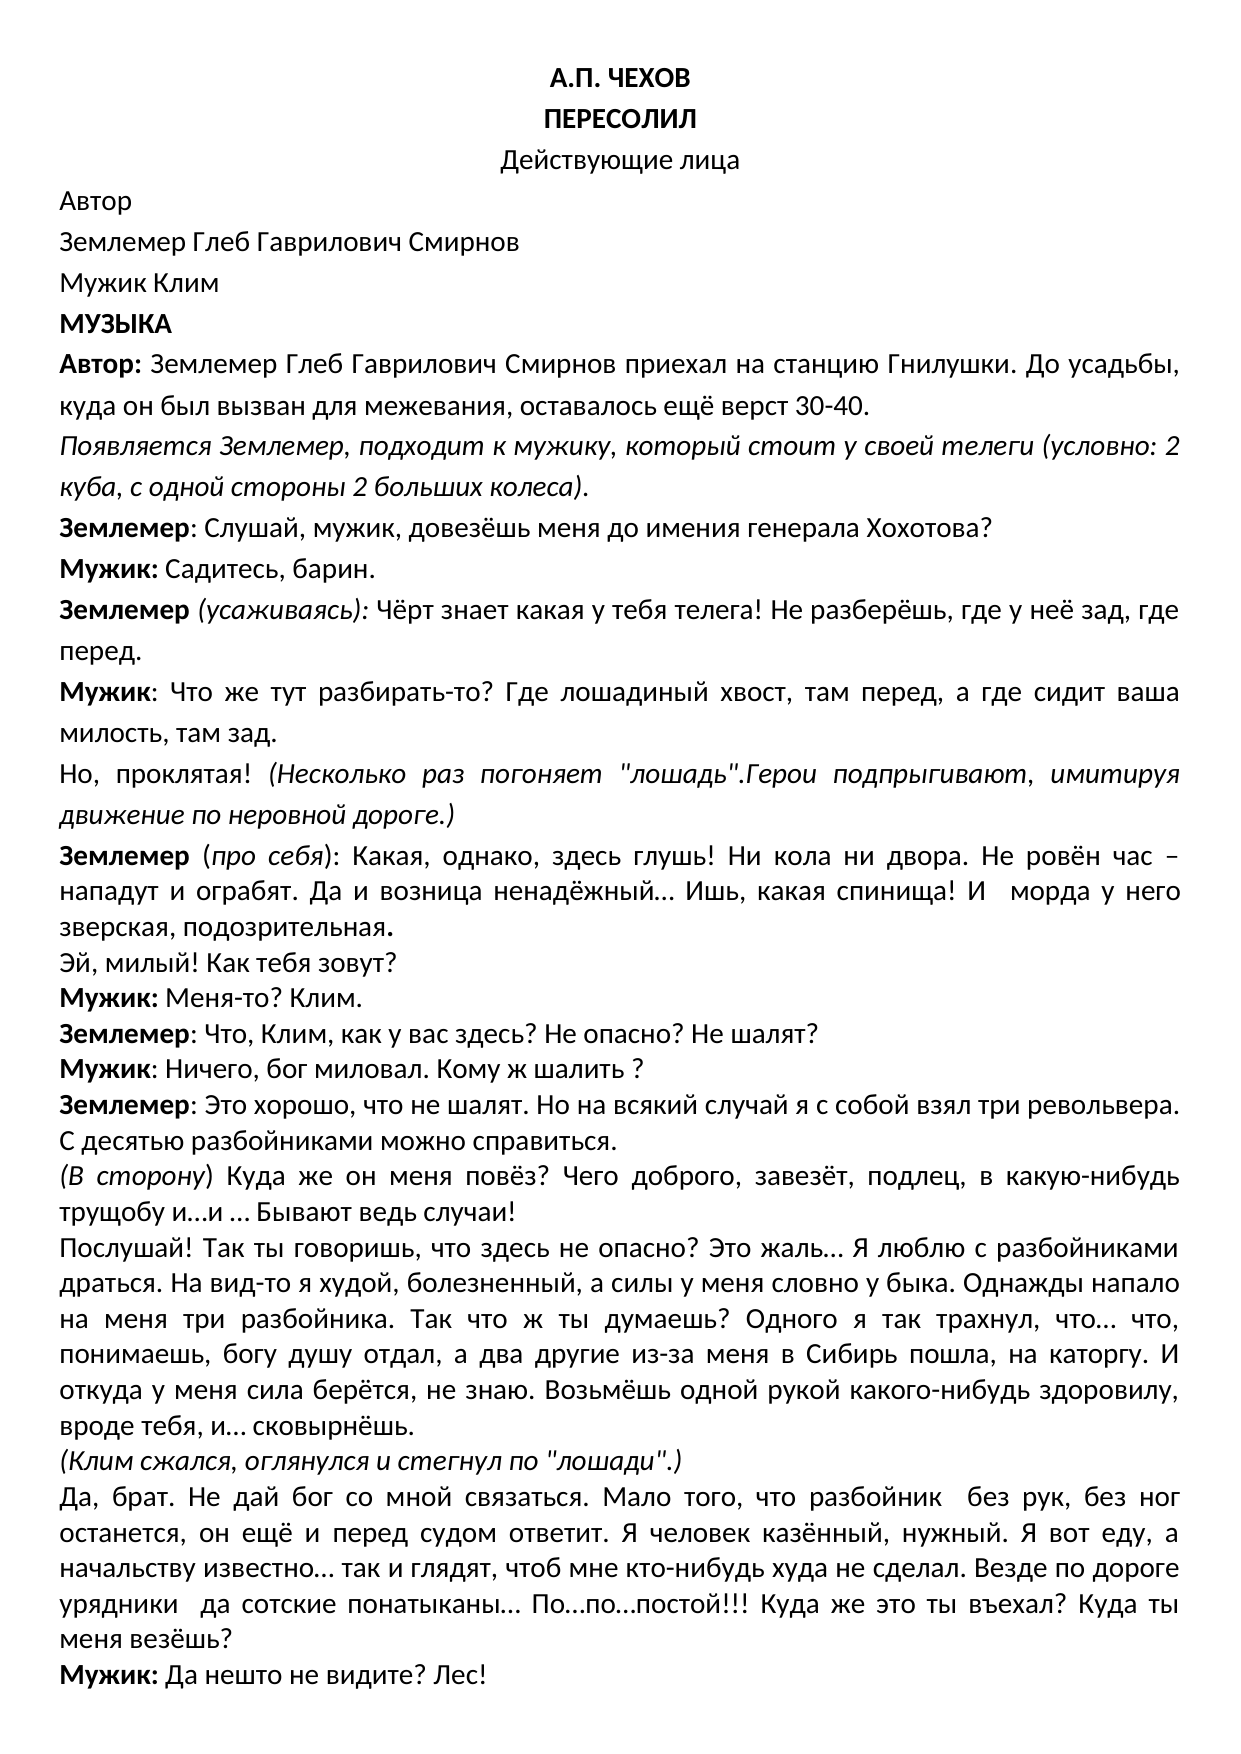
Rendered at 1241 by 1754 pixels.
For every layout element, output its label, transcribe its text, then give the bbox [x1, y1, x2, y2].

text Мужик: Да нешто не видите? Лес! [59, 1656, 1181, 1692]
text Мужик: Меня-то? Клим. [59, 979, 1181, 1015]
text Появляется Землемер, подходит к мужику, который стоит у своей телеги (условно: 2 куба, с одной стороны 2 больших колеса). [59, 427, 1181, 504]
text Эй, милый! Как тебя зовут? [59, 944, 1181, 979]
text Мужик: Садитесь, барин. [59, 550, 1181, 586]
text ПЕРЕСОЛИЛ [59, 100, 1181, 136]
text Землемер: Слушай, мужик, довезёшь меня до имения генерала Хохотова? [59, 509, 1181, 545]
text Землемер: Это хорошо, что не шалят. Но на всякий случай я с собой взял три револьвера. С десятью разбойниками можно справиться. [59, 1086, 1181, 1157]
text (В сторону) Куда же он меня повёз? Чего доброго, завезёт, подлец, в какую-нибудь трущобу и…и … Бывают ведь случаи! [59, 1157, 1181, 1229]
text Мужик: Ничего, бог миловал. Кому ж шалить ? [59, 1051, 1181, 1086]
text Мужик: Что же тут разбирать-то? Где лошадиный хвост, там перед, а где сидит ваша милость, там зад. [59, 673, 1181, 750]
text МУЗЫКА [59, 305, 1181, 340]
text Но, проклятая! (Несколько раз погоняет "лошадь".Герои подпрыгивают, имитируя движение по неровной дороге.) [59, 755, 1181, 832]
text Землемер Глеб Гаврилович Смирнов [59, 223, 1181, 258]
text Землемер (усаживаясь): Чёрт знает какая у тебя телега! Не разберёшь, где у неё зад, где перед. [59, 591, 1181, 668]
text Землемер (про себя): Какая, однако, здесь глушь! Ни кола ни двора. Не ровён час – нападут и ограбят. Да и возница ненадёжный… Ишь, какая спинища! И морда у него зверская, подозрительная. [59, 837, 1181, 944]
text (Клим сжался, оглянулся и стегнул по "лошади".) [59, 1442, 1181, 1478]
text Автор [59, 182, 1181, 217]
text Послушай! Так ты говоришь, что здесь не опасно? Это жаль… Я люблю с разбойниками драться. На вид-то я худой, болезненный, а силы у меня словно у быка. Однажды напало на меня три разбойника. Так что ж ты думаешь? Одного я так трахнул, что… что, понимаешь, богу душу отдал, а два другие из-за меня в Сибирь пошла, на каторгу. И откуда у меня сила берётся, не знаю. Возьмёшь одной рукой какого-нибудь здоровилу, вроде тебя, и… сковырнёшь. [59, 1229, 1181, 1442]
text Автор: Землемер Глеб Гаврилович Смирнов приехал на станцию Гнилушки. До усадьбы, куда он был вызван для межевания, оставалось ещё верст 30-40. [59, 346, 1181, 422]
text Мужик Клим [59, 264, 1181, 299]
text Действующие лица [59, 141, 1181, 177]
text Да, брат. Не дай бог со мной связаться. Мало того, что разбойник без рук, без ног останется, он ещё и перед судом ответит. Я человек казённый, нужный. Я вот еду, а начальству известно… так и глядят, чтоб мне кто-нибудь худа не сделал. Везде по дороге урядники да сотские понатыканы… По…по…постой!!! Куда же это ты въехал? Куда ты меня везёшь? [59, 1478, 1181, 1656]
text Землемер: Что, Клим, как у вас здесь? Не опасно? Не шалят? [59, 1015, 1181, 1051]
text А.П. ЧЕХОВ [59, 59, 1181, 95]
